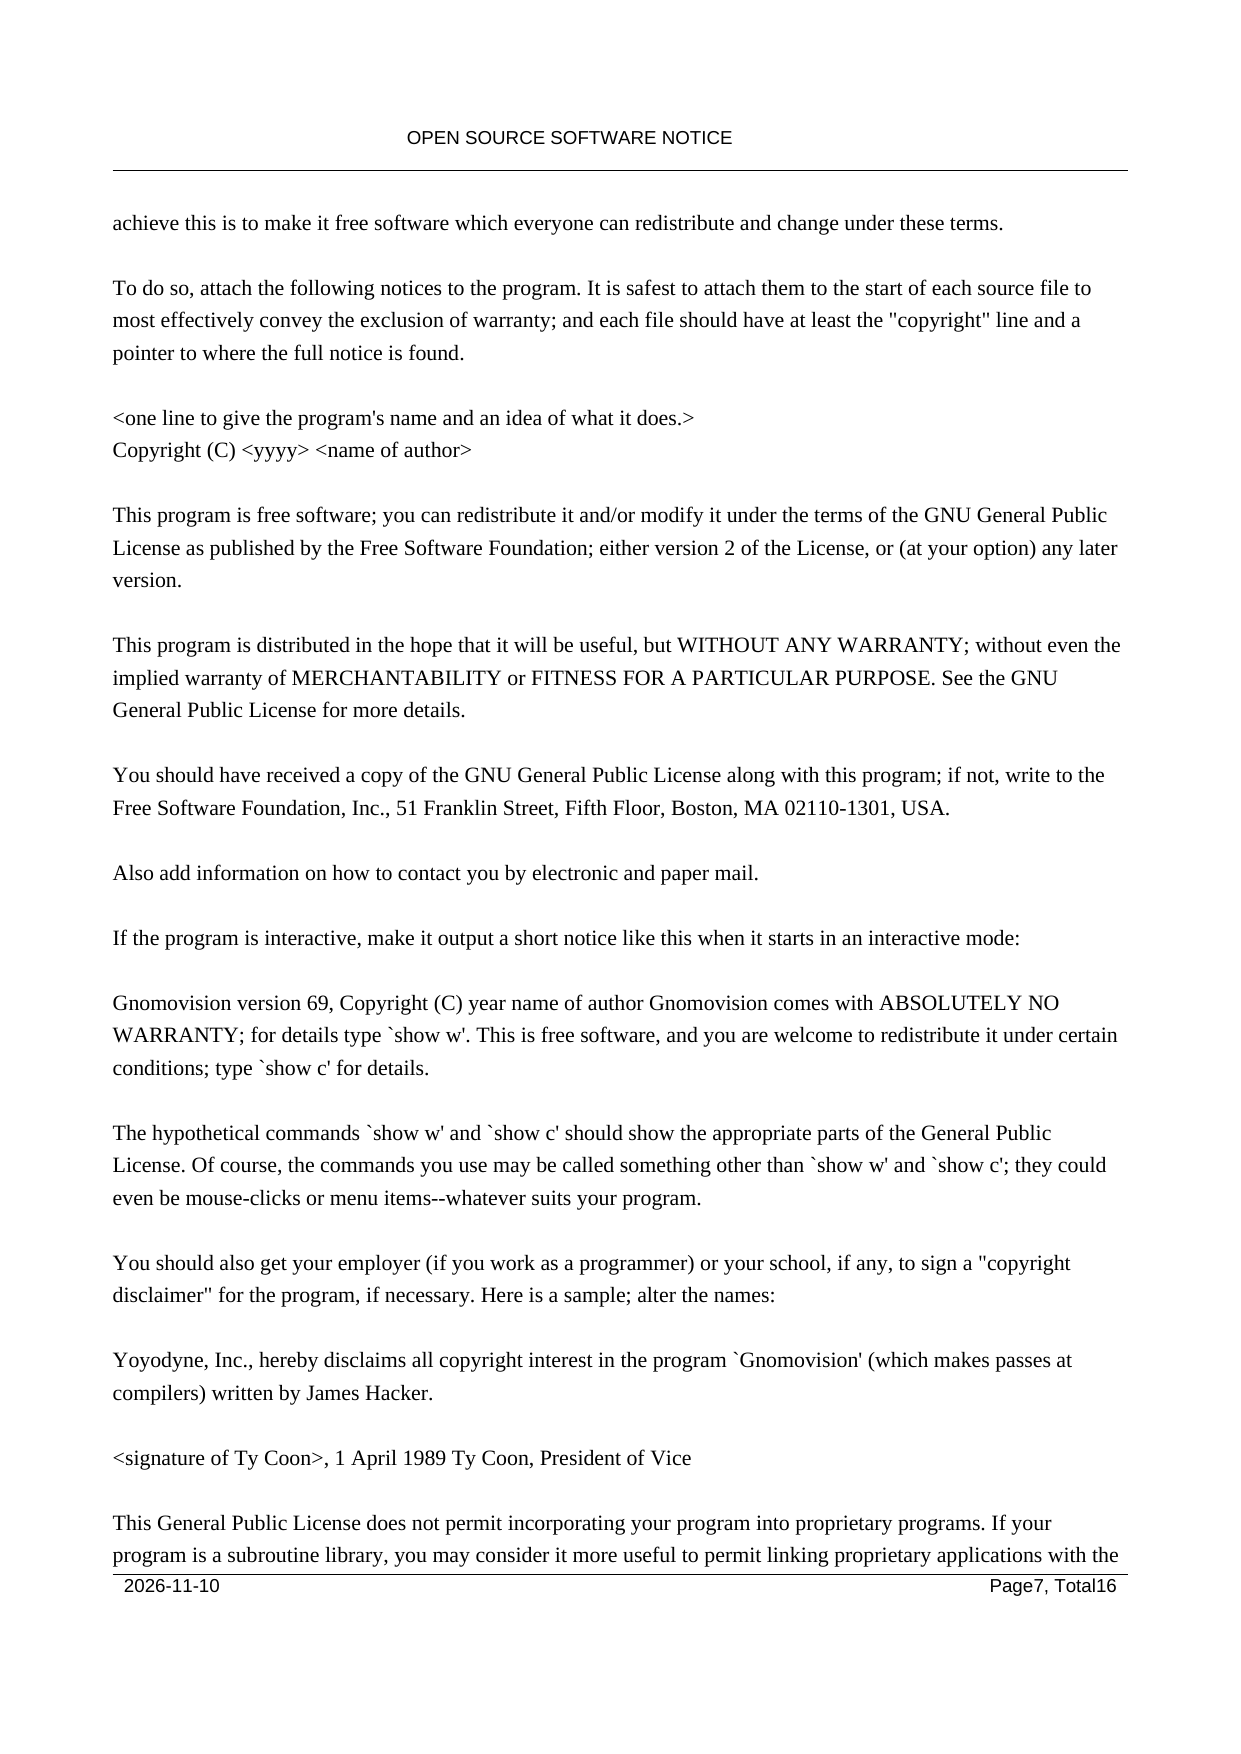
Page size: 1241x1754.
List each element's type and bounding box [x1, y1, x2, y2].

text [112, 206, 1128, 1571]
